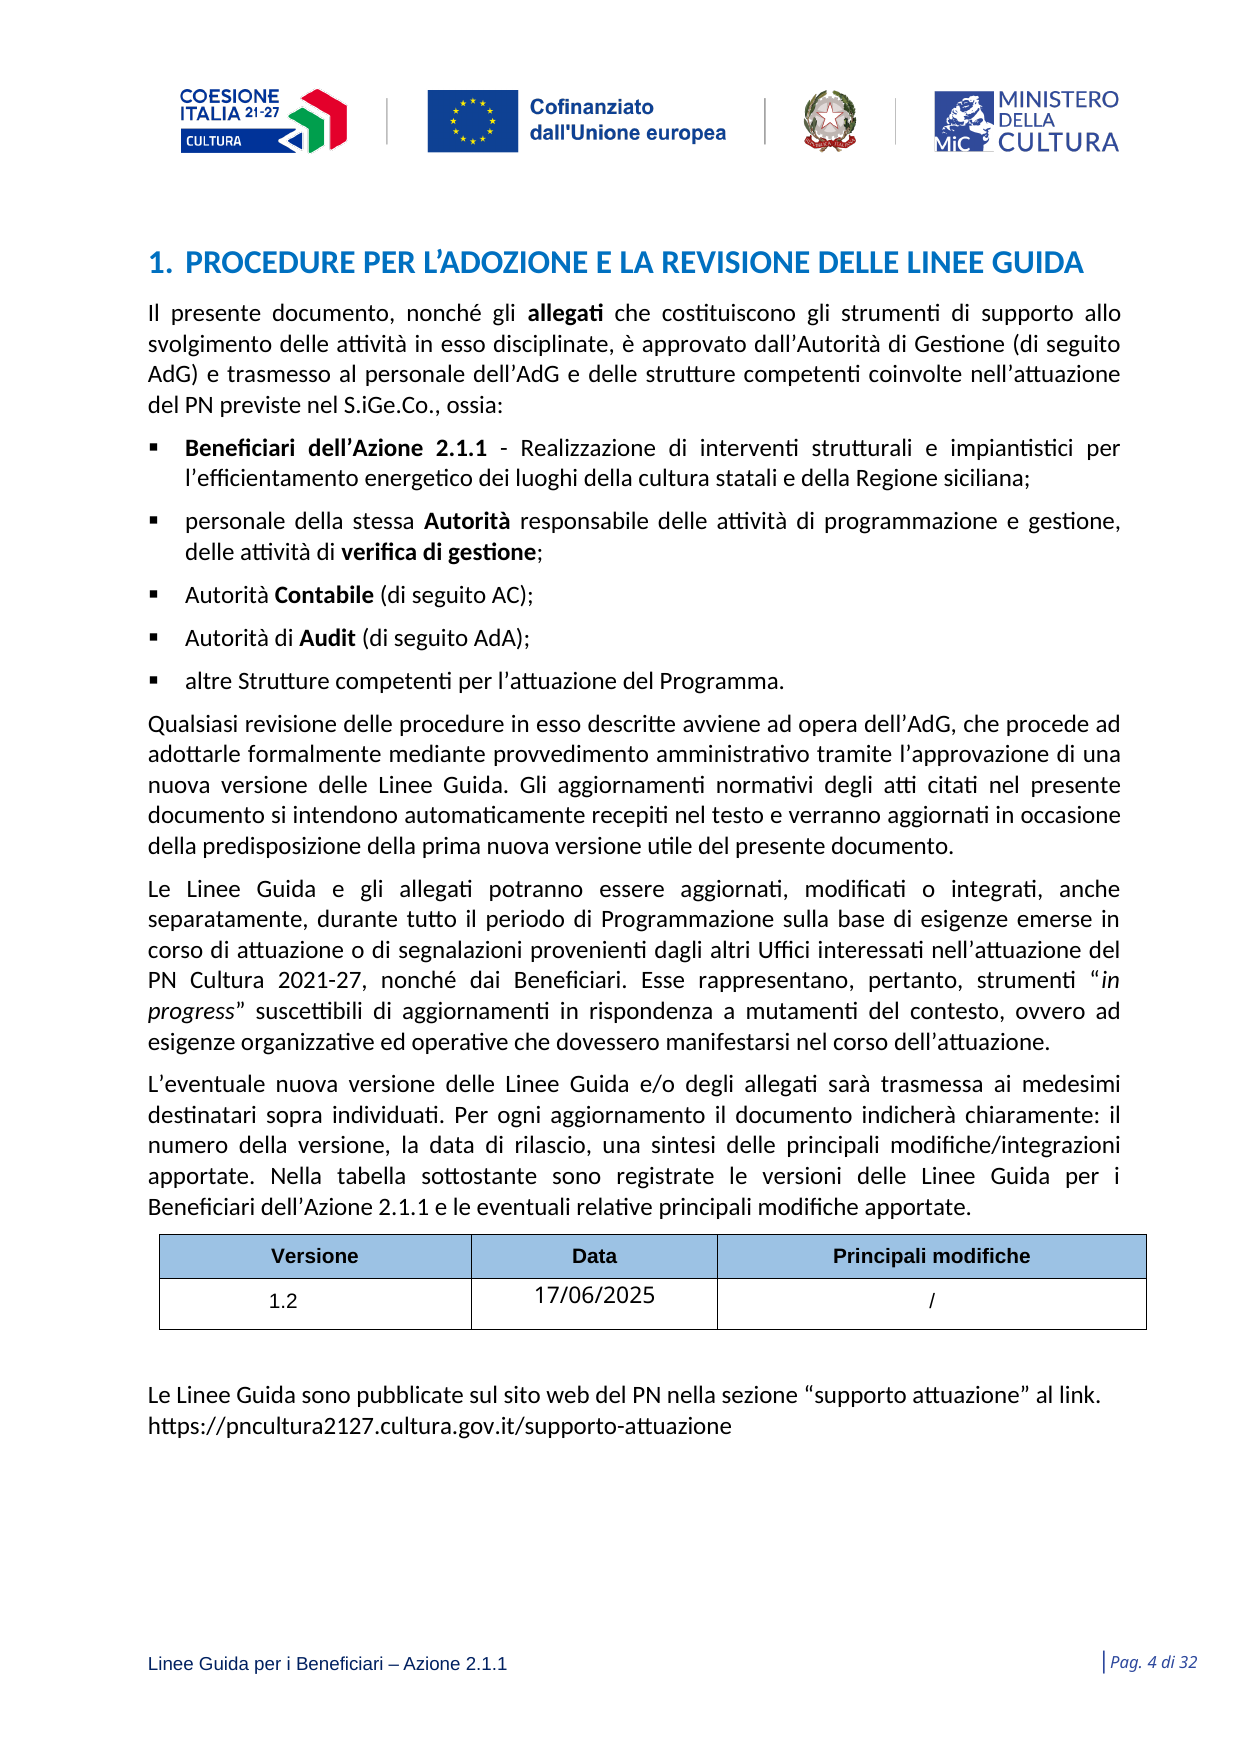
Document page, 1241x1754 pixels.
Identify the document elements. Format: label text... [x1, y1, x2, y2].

text Le Linee Guida e gli allegati potranno essere aggiornati, modificati o integrati, anche separatamente, durante tutto il periodo di Programmazione sulla base di esigenze emerse in corso di attuazione o di segnalazioni provenienti dagli altri Uffici interessati nell’attuazione del PN Cultura 2021-27, nonché dai Beneficiari. Esse rappresentano, pertanto, strumenti “in progress” suscettibili di aggiornamenti in rispondenza a mutamenti del contesto, ovvero ad esigenze organizzative ed operative che dovessero manifestarsi nel corso dell’attuazione. [148, 873, 1122, 1056]
table_cell / [718, 1279, 1146, 1329]
table_cell 1.2 [160, 1279, 471, 1329]
list Beneficiari dell’Azione 2.1.1 - Realizzazione di interventi strutturali e impiantistici per l’efficientamento energetico dei luoghi della cultura statali e della Regione siciliana; [148, 432, 1122, 493]
table_header Versione [160, 1235, 471, 1278]
table_header Principali modifiche [718, 1235, 1146, 1278]
picture [147, 73, 1152, 172]
table_cell 17/06/2025 [472, 1279, 717, 1329]
text Le Linee Guida sono pubblicate sul sito web del PN nella sezione “supporto attuazione” al link. https://pncultura2127.cultura.gov.it/supporto-attuazione [148, 1379, 1122, 1440]
list altre Strutture competenti per l’attuazione del Programma. [148, 665, 1122, 695]
subtitle PROCEDURE PER L’ADOZIONE E LA REVISIONE DELLE LINEE GUIDA [148, 241, 1122, 281]
list personale della stessa Autorità responsabile delle attività di programmazione e gestione, delle attività di verifica di gestione; [148, 505, 1122, 566]
text Qualsiasi revisione delle procedure in esso descritte avviene ad opera dell’AdG, che procede ad adottarle formalmente mediante provvedimento amministrativo tramite l’approvazione di una nuova versione delle Linee Guida. Gli aggiornamenti normativi degli atti citati nel presente documento si intendono automaticamente recepiti nel testo e verranno aggiornati in occasione della predisposizione della prima nuova versione utile del presente documento. [148, 708, 1122, 861]
text Il presente documento, nonché gli allegati che costituiscono gli strumenti di supporto allo svolgimento delle attività in esso disciplinate, è approvato dall’Autorità di Gestione (di seguito AdG) e trasmesso al personale dell’AdG e delle strutture competenti coinvolte nell’attuazione del PN previste nel S.iGe.Co., ossia: [148, 297, 1122, 419]
table_header Data [472, 1235, 717, 1278]
text L’eventuale nuova versione delle Linee Guida e/o degli allegati sarà trasmessa ai medesimi destinatari sopra individuati. Per ogni aggiornamento il documento indicherà chiaramente: il numero della versione, la data di rilascio, una sintesi delle principali modifiche/integrazioni apportate. Nella tabella sottostante sono registrate le versioni delle Linee Guida per i Beneficiari dell’Azione 2.1.1 e le eventuali relative principali modifiche apportate. [148, 1069, 1122, 1221]
list Autorità di Audit (di seguito AdA); [148, 622, 1122, 652]
list Autorità Contabile (di seguito AC); [148, 579, 1122, 609]
